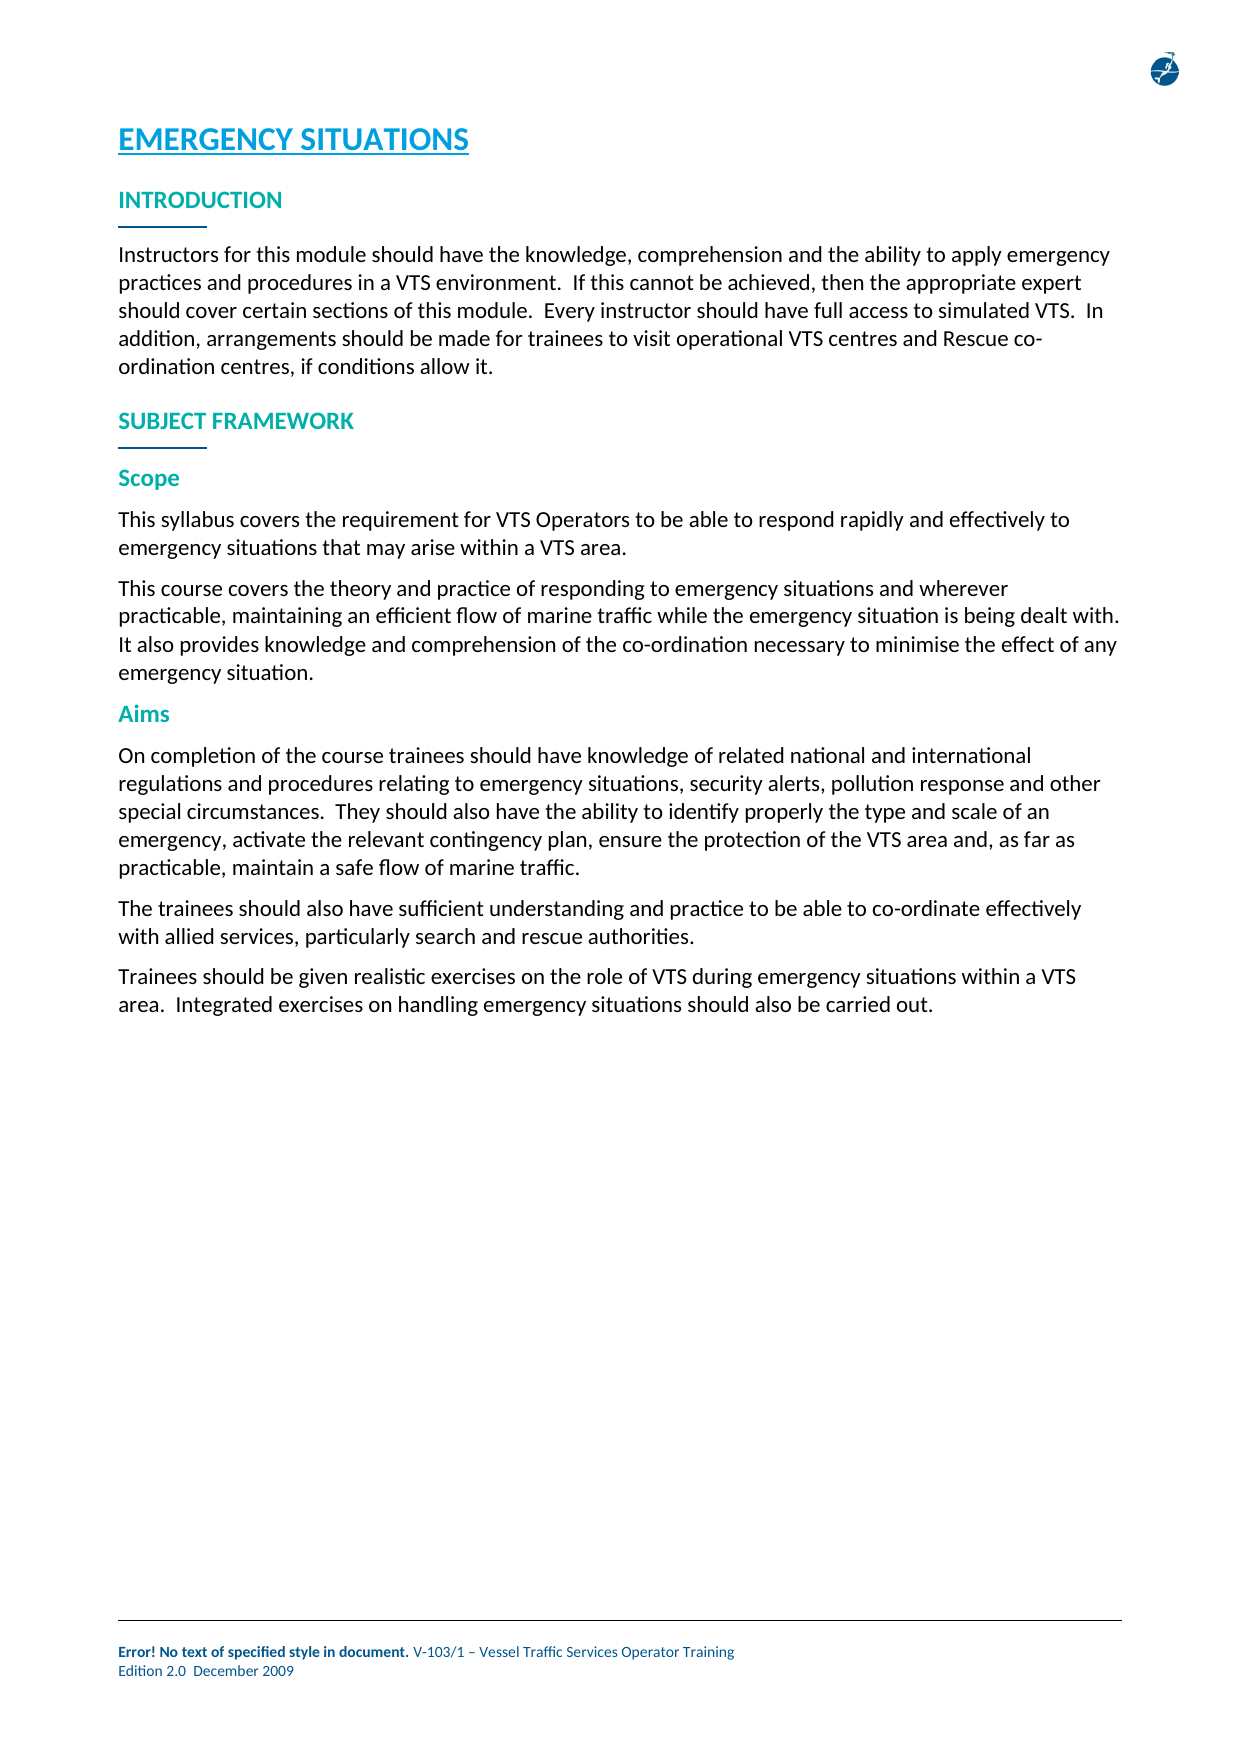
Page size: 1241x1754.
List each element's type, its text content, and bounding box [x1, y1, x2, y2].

text Trainees should be given realistic exercises on the role of VTS during emergency situations within a VTS area. Integrated exercises on handling emergency situations should also be carried out. [118, 962, 1122, 1018]
picture [1119, 2, 1238, 121]
text The trainees should also have sufficient understanding and practice to be able to co-ordinate effectively with allied services, particularly search and rescue authorities. [118, 894, 1122, 950]
subtitle Scope [118, 462, 1122, 493]
subtitle SUBJECT FRAMEWORK [118, 406, 1122, 436]
text On completion of the course trainees should have knowledge of related national and international regulations and procedures relating to emergency situations, security alerts, pollution response and other special circumstances. They should also have the ability to identify properly the type and scale of an emergency, activate the relevant contingency plan, ensure the protection of the VTS area and, as far as practicable, maintain a safe flow of marine traffic. [118, 741, 1122, 881]
subtitle Aims [118, 698, 1122, 729]
text Instructors for this module should have the knowledge, comprehension and the ability to apply emergency practices and procedures in a VTS environment. If this cannot be achieved, then the appropriate expert should cover certain sections of this module. Every instructor should have full access to simulated VTS. In addition, arrangements should be made for trainees to visit operational VTS centres and Rescue co-ordination centres, if conditions allow it. [118, 240, 1122, 381]
text EMERGENCY SITUATIONS [118, 118, 1122, 159]
text This syllabus covers the requirement for VTS Operators to be able to respond rapidly and effectively to emergency situations that may arise within a VTS area. [118, 505, 1122, 561]
text This course covers the theory and practice of responding to emergency situations and wherever practicable, maintaining an efficient flow of marine traffic while the emergency situation is being dealt with. It also provides knowledge and comprehension of the co-ordination necessary to minimise the effect of any emergency situation. [118, 574, 1122, 686]
subtitle INTRODUCTION [118, 184, 1122, 214]
